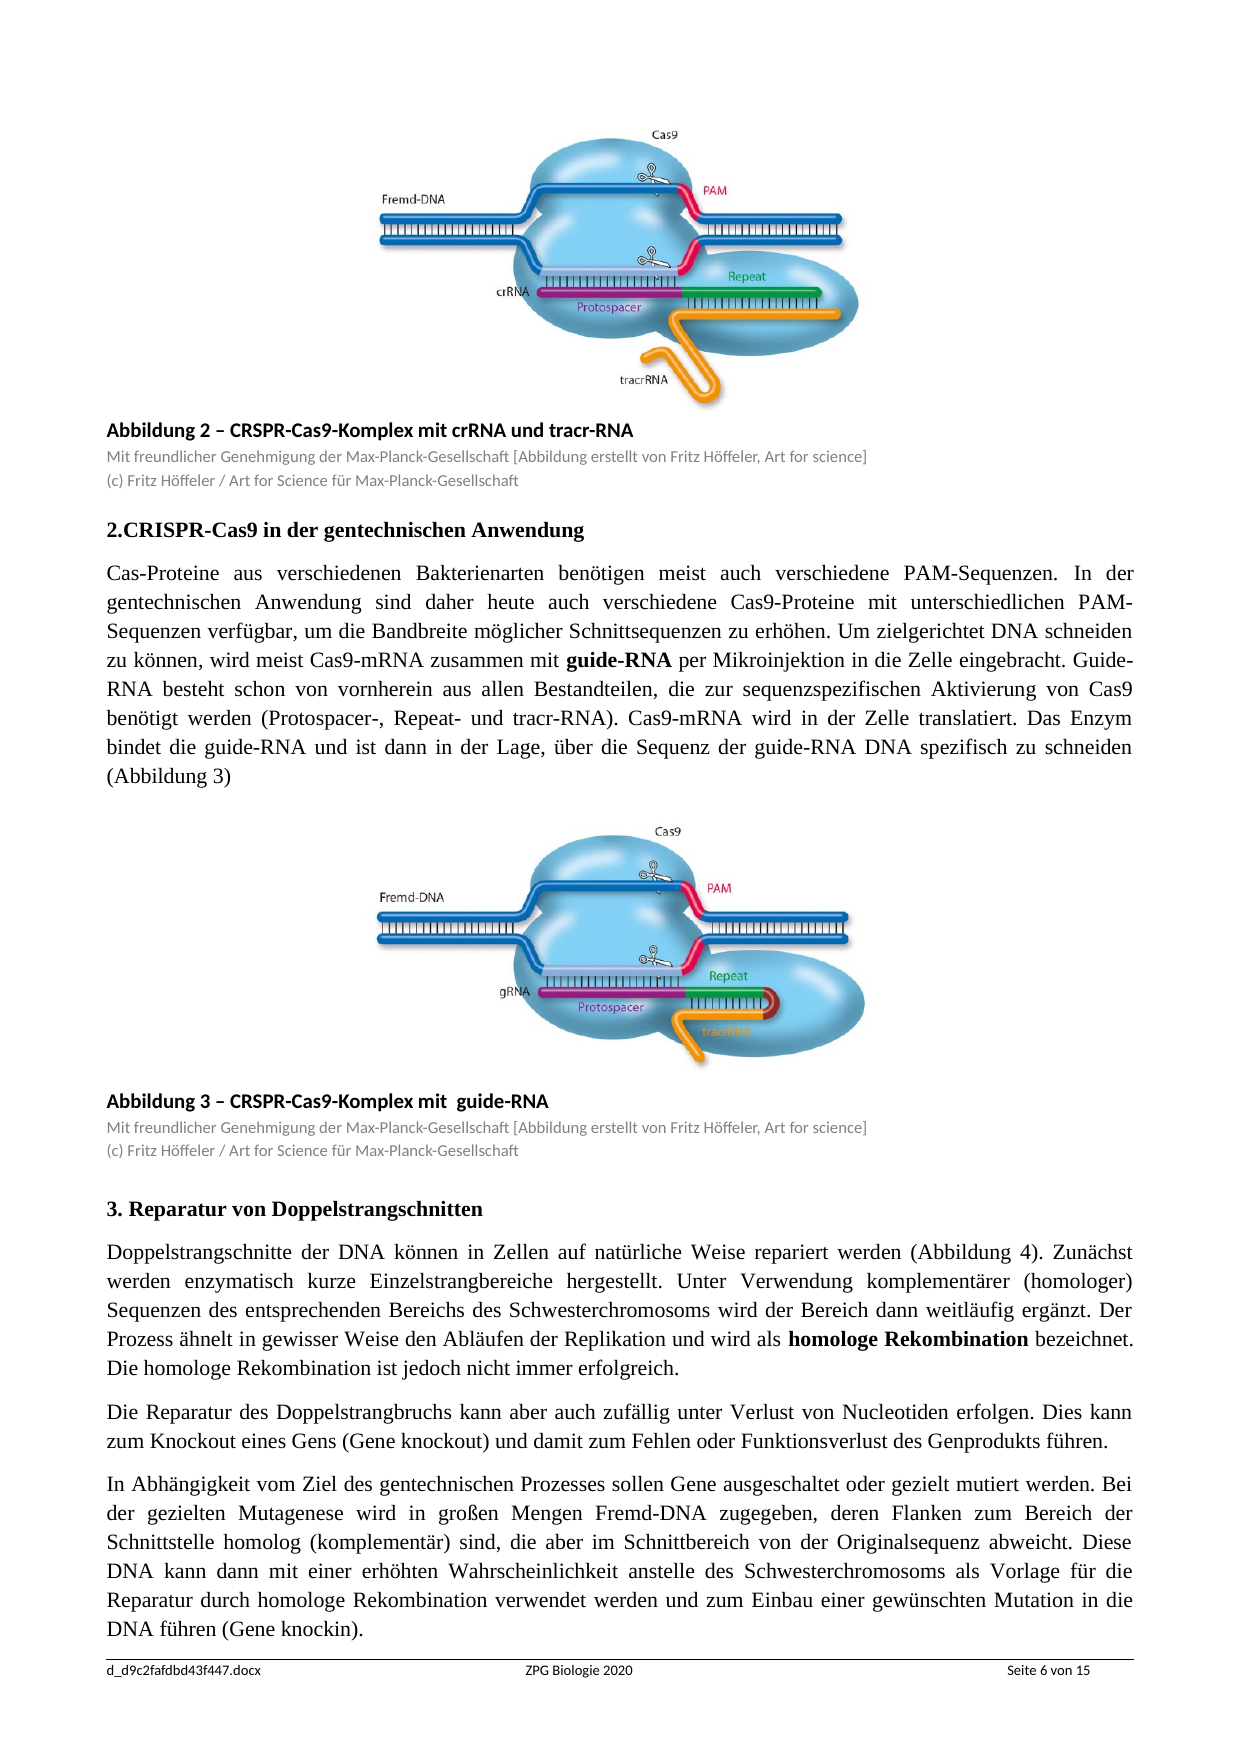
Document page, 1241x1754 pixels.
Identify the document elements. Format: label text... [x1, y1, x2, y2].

text Die Reparatur des Doppelstrangbruchs kann aber auch zufällig unter Verlust von Nucleotiden erfolgen. Dies kann zum Knockout eines Gens (Gene knockout) und damit zum Fehlen oder Funktionsverlust des Genprodukts führen. [106, 1399, 1134, 1453]
text 3. Reparatur von Doppelstrangschnitten [106, 1196, 1134, 1221]
text In Abhängigkeit vom Ziel des gentechnischen Prozesses sollen Gene ausgeschaltet oder gezielt mutiert werden. Bei der gezielten Mutagenese wird in großen Mengen Fremd-DNA zugegeben, deren Flanken zum Bereich der Schnittstelle homolog (komplementär) sind, die aber im Schnittbereich von der Originalsequenz abweicht. Diese DNA kann dann mit einer erhöhten Wahrscheinlichkeit anstelle des Schwesterchromosoms als Vorlage für die Reparatur durch homologe Rekombination verwendet werden und zum Einbau einer gewünschten Mutation in die DNA führen (Gene knockin). [106, 1471, 1134, 1641]
text Cas-Proteine aus verschiedenen Bakterienarten benötigen meist auch verschiedene PAM-Sequenzen. In der gentechnischen Anwendung sind daher heute auch verschiedene Cas9-Proteine mit unterschiedlichen PAM-Sequenzen verfügbar, um die Bandbreite möglicher Schnittsequenzen zu erhöhen. Um zielgerichtet DNA schneiden zu können, wird meist Cas9-mRNA zusammen mit guide-RNA per Mikroinjektion in die Zelle eingebracht. Guide-RNA besteht schon von vornherein aus allen Bestandteilen, die zur sequenzspezifischen Aktivierung von Cas9 benötigt werden (Protospacer-, Repeat- und tracr-RNA). Cas9-mRNA wird in der Zelle translatiert. Das Enzym bindet die guide-RNA und ist dann in der Lage, über die Sequenz der guide-RNA DNA spezifisch zu schneiden (Abbildung 3) [106, 560, 1134, 788]
text Mit freundlicher Genehmigung der Max-Planck-Gesellschaft [Abbildung erstellt von Fritz Höffeler, Art for science] [106, 447, 1134, 467]
picture [366, 806, 875, 1084]
text Abbildung 3 – CRSPR-Cas9-Komplex mit guide-RNA [106, 1088, 1134, 1113]
picture [373, 106, 867, 414]
text (c) Fritz Höffeler / Art for Science für Max-Planck-Gesellschaft [106, 470, 1134, 490]
text 2.CRISPR-Cas9 in der gentechnischen Anwendung [106, 517, 1134, 542]
text Doppelstrangschnitte der DNA können in Zellen auf natürliche Weise repariert werden (Abbildung 4). Zunächst werden enzymatisch kurze Einzelstrangbereiche hergestellt. Unter Verwendung komplementärer (homologer) Sequenzen des entsprechenden Bereichs des Schwesterchromosoms wird der Bereich dann weitläufig ergänzt. Der Prozess ähnelt in gewisser Weise den Abläufen der Replikation und wird als homologe Rekombination bezeichnet. Die homologe Rekombination ist jedoch nicht immer erfolgreich. [106, 1239, 1134, 1380]
text Abbildung 2 – CRSPR-Cas9-Komplex mit crRNA und tracr-RNA [106, 418, 1134, 443]
text (c) Fritz Höffeler / Art for Science für Max-Planck-Gesellschaft [106, 1140, 1134, 1161]
text Mit freundlicher Genehmigung der Max-Planck-Gesellschaft [Abbildung erstellt von Fritz Höffeler, Art for science] [106, 1117, 1134, 1137]
